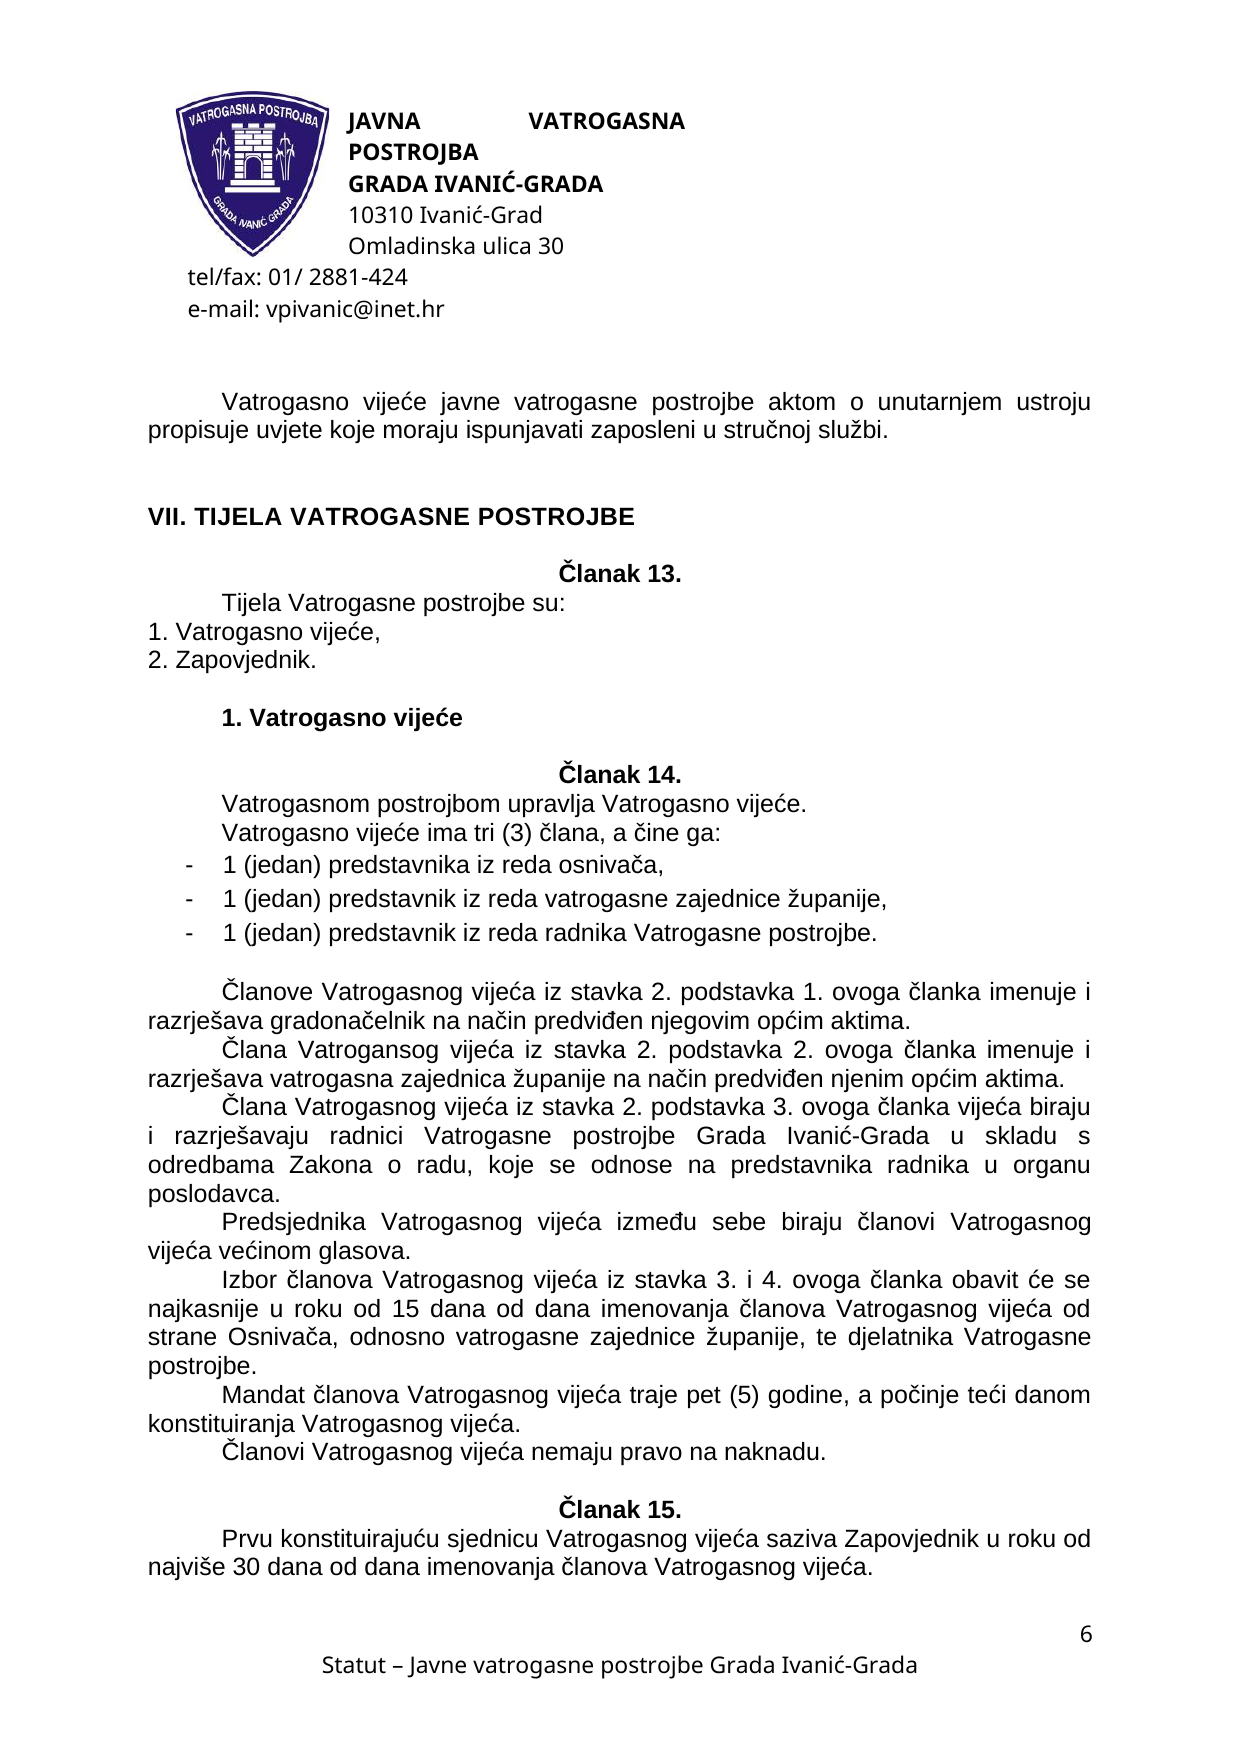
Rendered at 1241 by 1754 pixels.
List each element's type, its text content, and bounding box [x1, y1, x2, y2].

text 2. Zapovjednik. [148, 645, 1093, 674]
text Vatrogasno vijeće javne vatrogasne postrojbe aktom o unutarnjem ustroju propisuje uvjete koje moraju ispunjavati zaposleni u stručnoj službi. [148, 386, 1093, 444]
list 1 (jedan) predstavnik iz reda radnika Vatrogasne postrojbe. [185, 914, 1093, 949]
text Člana Vatrogansog vijeća iz stavka 2. podstavka 2. ovoga članka imenuje i razrješava vatrogasna zajednica županije na način predviđen njenim općim aktima. [148, 1035, 1093, 1092]
text Tijela Vatrogasne postrojbe su: [148, 588, 1093, 616]
text Izbor članova Vatrogasnog vijeća iz stavka 3. i 4. ovoga članka obavit će se najkasnije u roku od 15 dana od dana imenovanja članova Vatrogasnog vijeća od strane Osnivača, odnosno vatrogasne zajednice županije, te djelatnika Vatrogasne postrojbe. [148, 1265, 1093, 1380]
text Predsjednika Vatrogasnog vijeća između sebe biraju članovi Vatrogasnog vijeća većinom glasova. [148, 1207, 1093, 1265]
subtitle 1. Vatrogasno vijeće [148, 703, 1093, 731]
text Vatrogasnom postrojbom upravlja Vatrogasno vijeće. [148, 789, 1093, 818]
picture [175, 91, 330, 257]
text Članove Vatrogasnog vijeća iz stavka 2. podstavka 1. ovoga članka imenuje i razrješava gradonačelnik na način predviđen njegovim općim aktima. [148, 977, 1093, 1035]
text Mandat članova Vatrogasnog vijeća traje pet (5) godine, a počinje teći danom konstituiranja Vatrogasnog vijeća. [148, 1380, 1093, 1437]
subtitle Članak 15. [148, 1495, 1093, 1524]
subtitle Članak 14. [148, 760, 1093, 789]
text Članovi Vatrogasnog vijeća nemaju pravo na naknadu. [148, 1437, 1093, 1466]
subtitle VII. TIJELA VATROGASNE POSTROJBE [148, 501, 1093, 530]
text Člana Vatrogasnog vijeća iz stavka 2. podstavka 3. ovoga članka vijeća biraju i razrješavaju radnici Vatrogasne postrojbe Grada Ivanić-Grada u skladu s odredbama Zakona o radu, koje se odnose na predstavnika radnika u organu poslodavca. [148, 1092, 1093, 1207]
subtitle Članak 13. [148, 559, 1093, 588]
text 1. Vatrogasno vijeće, [148, 616, 1093, 645]
list 1 (jedan) predstavnik iz reda vatrogasne zajednice županije, [185, 881, 1093, 914]
text Vatrogasno vijeće ima tri (3) člana, a čine ga: [148, 818, 1093, 846]
list 1 (jedan) predstavnika iz reda osnivača, [185, 846, 1093, 881]
text Prvu konstituirajuću sjednicu Vatrogasnog vijeća saziva Zapovjednik u roku od najviše 30 dana od dana imenovanja članova Vatrogasnog vijeća. [148, 1524, 1093, 1581]
